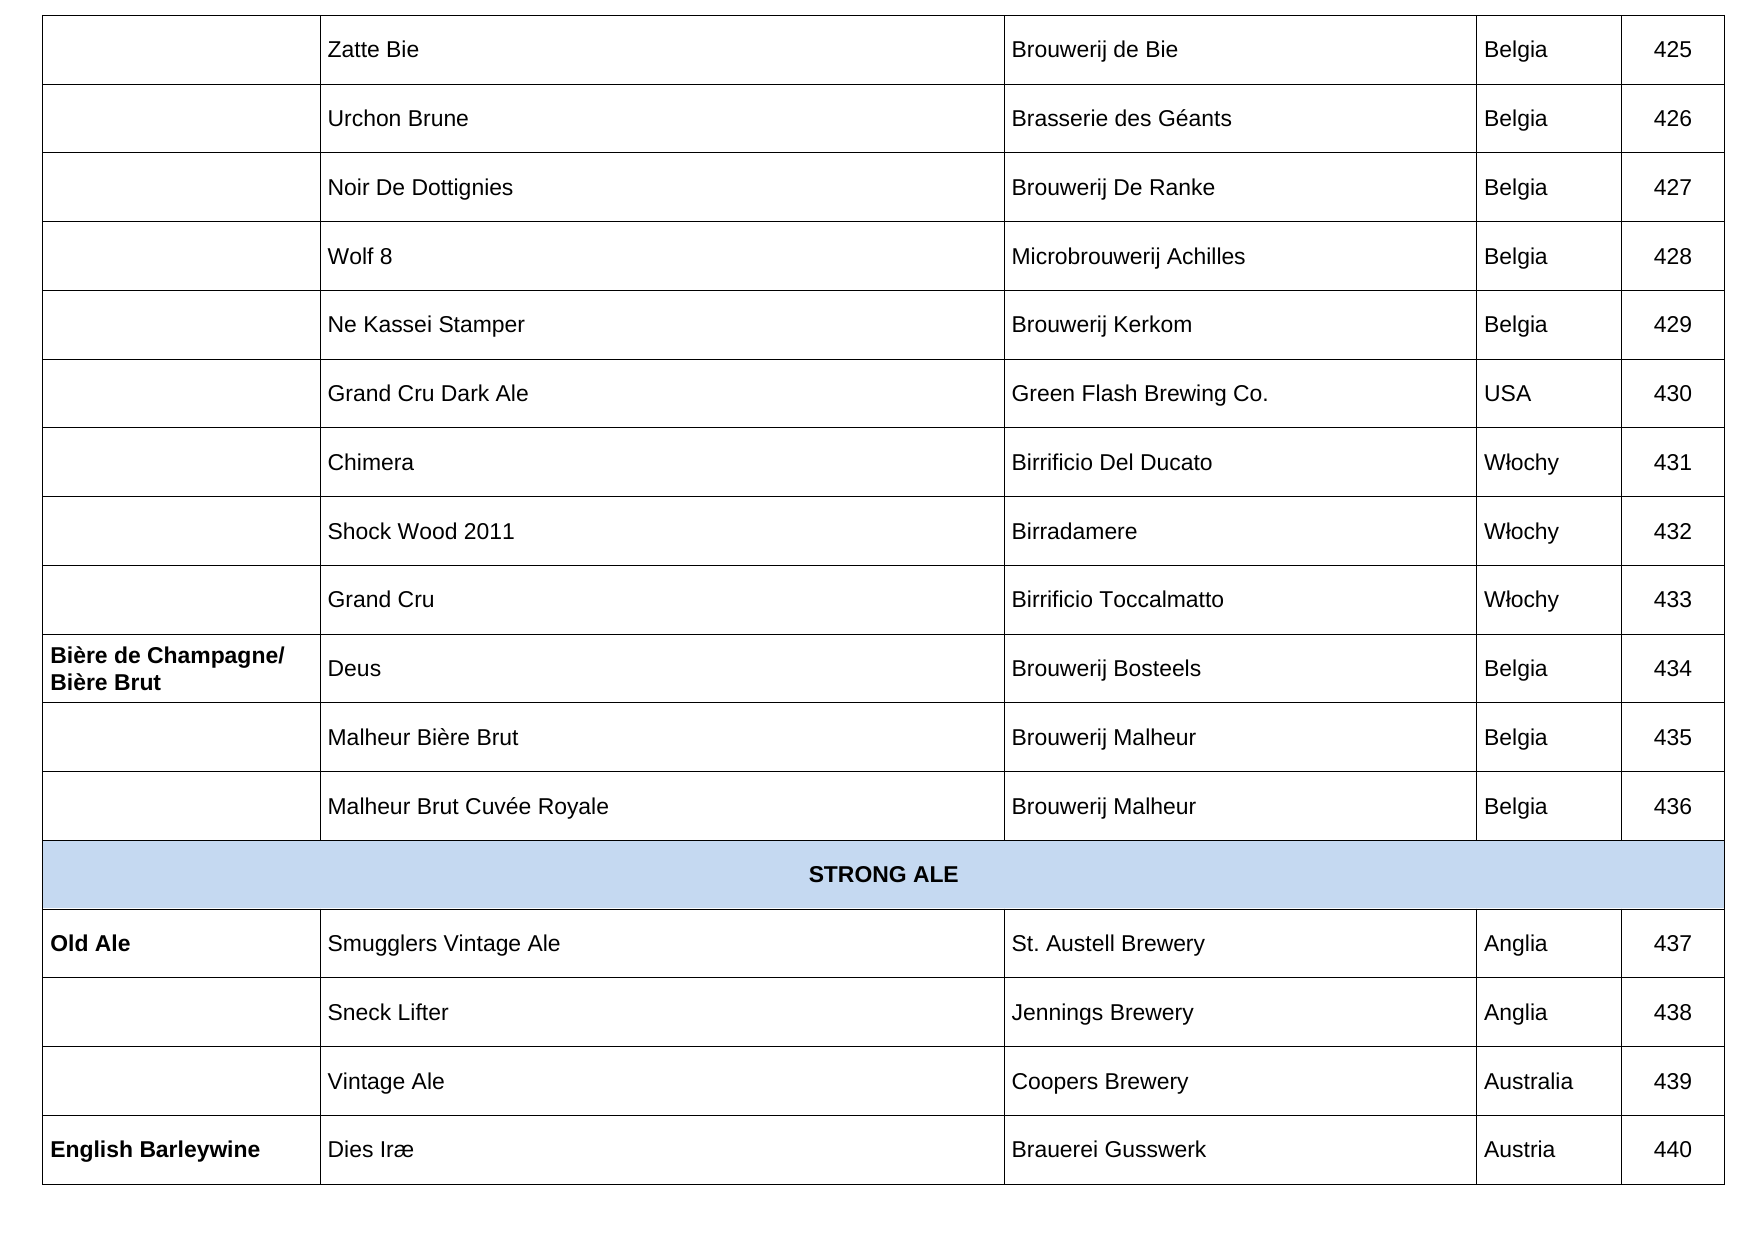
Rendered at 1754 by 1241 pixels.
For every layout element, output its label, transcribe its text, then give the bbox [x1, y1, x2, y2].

table_cell Brouwerij de Bie [1005, 16, 1476, 83]
table_cell 425 [1622, 16, 1724, 83]
table_cell Shock Wood 2011 [321, 497, 1004, 565]
table_cell Włochy [1477, 428, 1621, 496]
table_cell Brouwerij Malheur [1005, 703, 1476, 771]
table_cell 426 [1622, 85, 1724, 152]
table_cell Green Flash Brewing Co. [1005, 360, 1476, 427]
table_cell 437 [1622, 910, 1724, 977]
table_cell STRONG ALE [43, 841, 1724, 908]
table_cell Belgia [1477, 635, 1621, 702]
table_cell Anglia [1477, 910, 1621, 977]
table_cell 435 [1622, 703, 1724, 771]
table_cell [43, 566, 320, 633]
table_cell Dies Iræ [321, 1116, 1004, 1183]
table_cell Belgia [1477, 772, 1621, 840]
table_cell Chimera [321, 428, 1004, 496]
table_cell 431 [1622, 428, 1724, 496]
table_cell [43, 291, 320, 358]
table_cell Malheur Bière Brut [321, 703, 1004, 771]
table_cell Microbrouwerij Achilles [1005, 222, 1476, 290]
table_cell [43, 222, 320, 290]
table_cell Jennings Brewery [1005, 978, 1476, 1046]
table_cell Belgia [1477, 16, 1621, 83]
table_cell 436 [1622, 772, 1724, 840]
table_cell USA [1477, 360, 1621, 427]
table_cell Brasserie des Géants [1005, 85, 1476, 152]
table_cell Austria [1477, 1116, 1621, 1183]
table_cell Belgia [1477, 703, 1621, 771]
table_cell English Barleywine [43, 1116, 320, 1183]
table_cell 434 [1622, 635, 1724, 702]
table_cell Brouwerij Bosteels [1005, 635, 1476, 702]
table_cell Anglia [1477, 978, 1621, 1046]
table_cell 430 [1622, 360, 1724, 427]
table_cell Sneck Lifter [321, 978, 1004, 1046]
table_cell Brouwerij Malheur [1005, 772, 1476, 840]
table_cell Deus [321, 635, 1004, 702]
table_cell 432 [1622, 497, 1724, 565]
table_cell 440 [1622, 1116, 1724, 1183]
table_cell 427 [1622, 153, 1724, 221]
table_cell Brauerei Gusswerk [1005, 1116, 1476, 1183]
table_cell Birrificio Del Ducato [1005, 428, 1476, 496]
table_cell 428 [1622, 222, 1724, 290]
table_cell Zatte Bie [321, 16, 1004, 83]
table_cell Noir De Dottignies [321, 153, 1004, 221]
table_cell [43, 772, 320, 840]
table_cell [43, 428, 320, 496]
table_cell 438 [1622, 978, 1724, 1046]
table_cell Belgia [1477, 222, 1621, 290]
table_cell Ne Kassei Stamper [321, 291, 1004, 358]
table_cell 439 [1622, 1047, 1724, 1115]
table_cell Grand Cru Dark Ale [321, 360, 1004, 427]
table_cell Brouwerij Kerkom [1005, 291, 1476, 358]
table_cell Australia [1477, 1047, 1621, 1115]
table_cell Coopers Brewery [1005, 1047, 1476, 1115]
table_cell Belgia [1477, 291, 1621, 358]
table_cell Wolf 8 [321, 222, 1004, 290]
table_cell [43, 360, 320, 427]
table_cell St. Austell Brewery [1005, 910, 1476, 977]
table_cell Smugglers Vintage Ale [321, 910, 1004, 977]
table_cell Grand Cru [321, 566, 1004, 633]
table_cell 433 [1622, 566, 1724, 633]
table_cell [43, 497, 320, 565]
table_cell Old Ale [43, 910, 320, 977]
table_cell [43, 85, 320, 152]
table_cell Birradamere [1005, 497, 1476, 565]
table_cell [43, 153, 320, 221]
table_cell Włochy [1477, 566, 1621, 633]
table_cell Birrificio Toccalmatto [1005, 566, 1476, 633]
table_cell Włochy [1477, 497, 1621, 565]
table_cell Brouwerij De Ranke [1005, 153, 1476, 221]
table_cell [43, 978, 320, 1046]
table_cell Malheur Brut Cuvée Royale [321, 772, 1004, 840]
table_cell [43, 16, 320, 83]
table_cell 429 [1622, 291, 1724, 358]
table_cell [43, 1047, 320, 1115]
table_cell [43, 703, 320, 771]
table_cell Belgia [1477, 85, 1621, 152]
table_cell Vintage Ale [321, 1047, 1004, 1115]
table_cell Belgia [1477, 153, 1621, 221]
table_cell Bière de Champagne/ Bière Brut [43, 635, 320, 702]
table_cell Urchon Brune [321, 85, 1004, 152]
